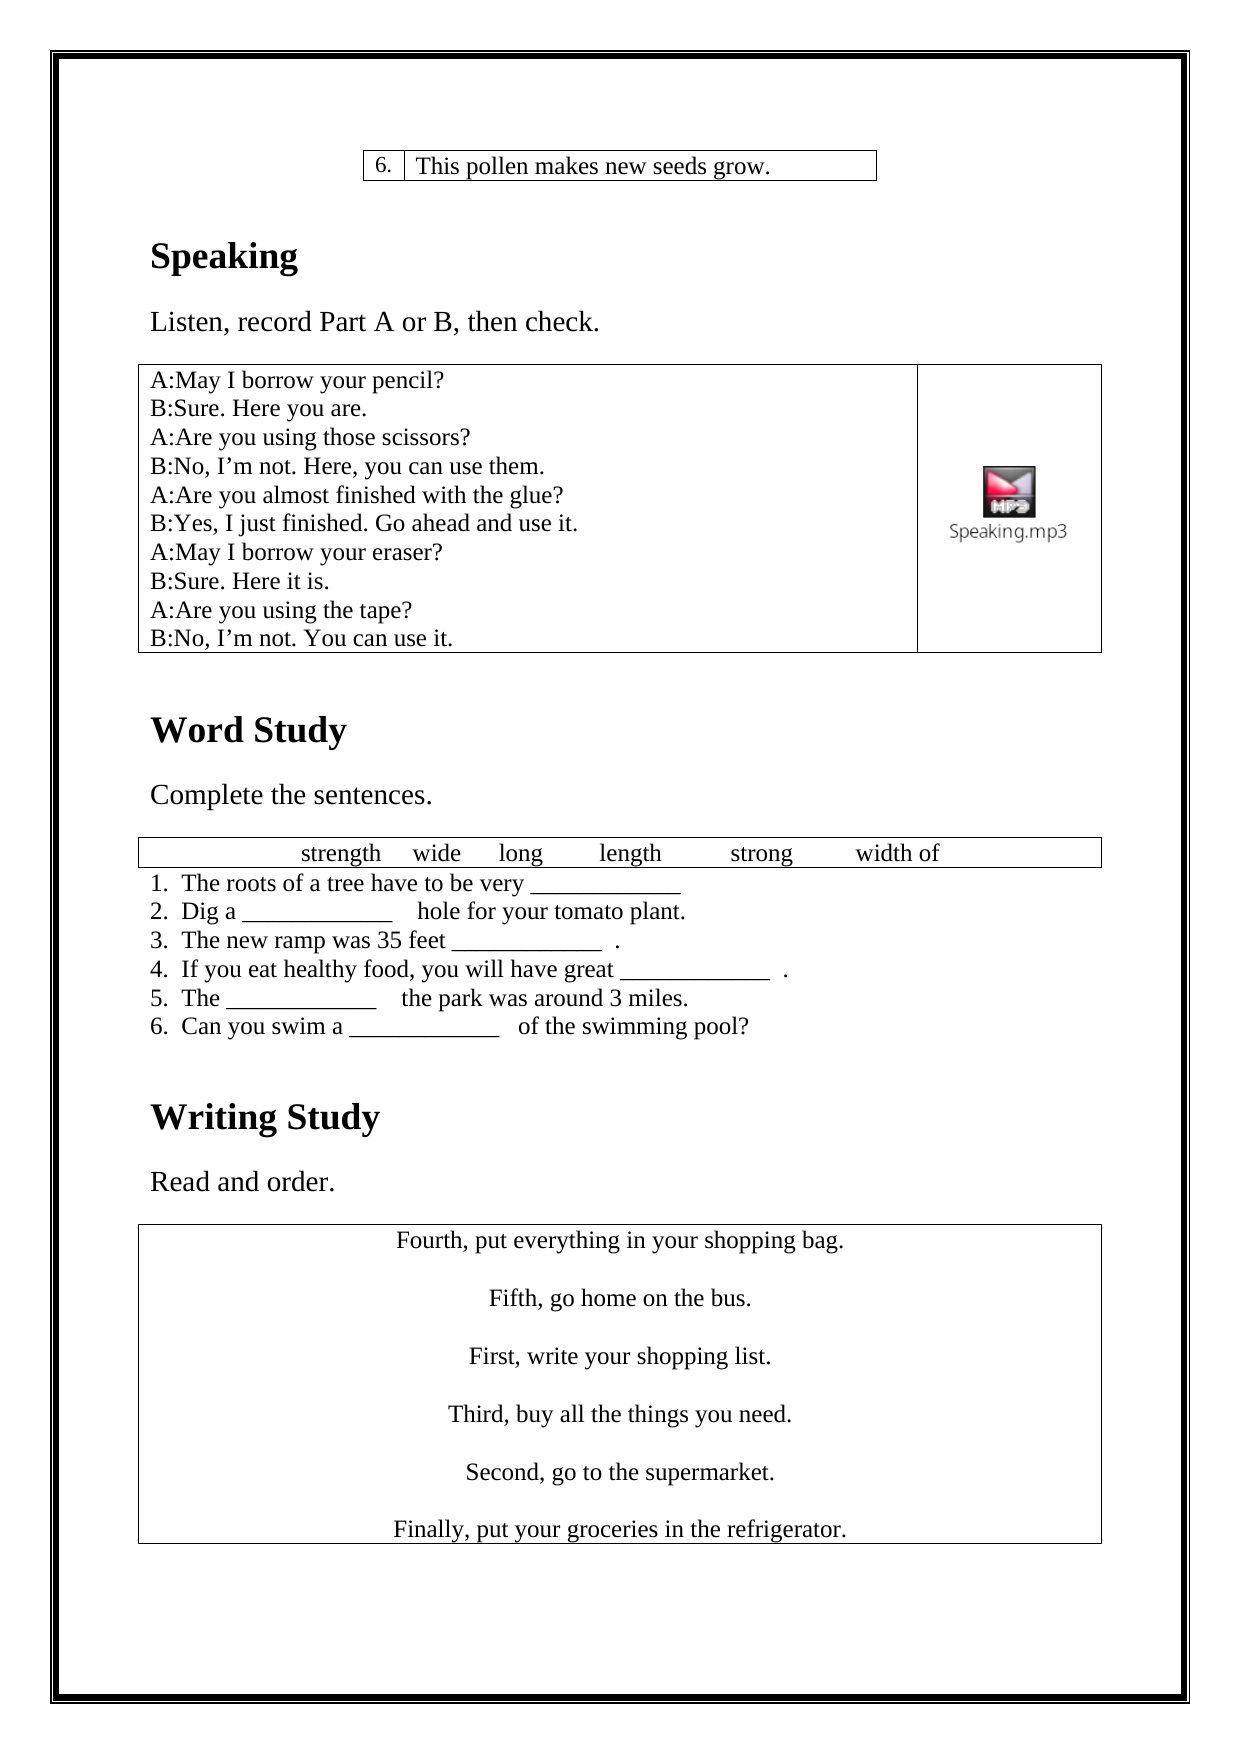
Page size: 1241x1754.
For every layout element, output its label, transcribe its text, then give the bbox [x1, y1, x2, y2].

table_header [918, 365, 1101, 652]
text Writing Study [150, 1094, 1090, 1137]
text Speaking [150, 234, 1090, 277]
text 2. Dig a ____________ hole for your tomato plant. [150, 896, 1090, 925]
text Word Study [150, 707, 1090, 750]
table_cell 6. [364, 151, 404, 180]
table_cell This pollen makes new seeds grow. [405, 151, 876, 180]
text 4. If you eat healthy food, you will have great ____________ . [150, 954, 1090, 983]
text 6. Can you swim a ____________ of the swimming pool? [150, 1011, 1090, 1040]
text Read and order. [150, 1164, 1090, 1198]
table_header Fourth, put everything in your shopping bag. Fifth, go home on the bus. First, write your shopping list. Third, buy all the things you need. Second, go to the supermarket. Finally, put your groceries in the refrigerator. [139, 1225, 1101, 1543]
table_header A:May I borrow your pencil? B:Sure. Here you are. A:Are you using those scissors? B:No, I’m not. Here, you can use them. A:Are you almost finished with the glue? B:Yes, I just finished. Go ahead and use it. A:May I borrow your eraser? B:Sure. Here it is. A:Are you using the tape? B:No, I’m not. You can use it. [139, 365, 917, 652]
table_header strength wide long length strong width of [139, 838, 1101, 867]
text Listen, record Part A or B, then check. [150, 304, 1090, 338]
text 3. The new ramp was 35 feet ____________ . [150, 925, 1090, 954]
text 1. The roots of a tree have to be very ____________ [150, 868, 1090, 896]
text 5. The ____________ the park was around 3 miles. [150, 983, 1090, 1011]
text Complete the sentences. [150, 777, 1090, 811]
